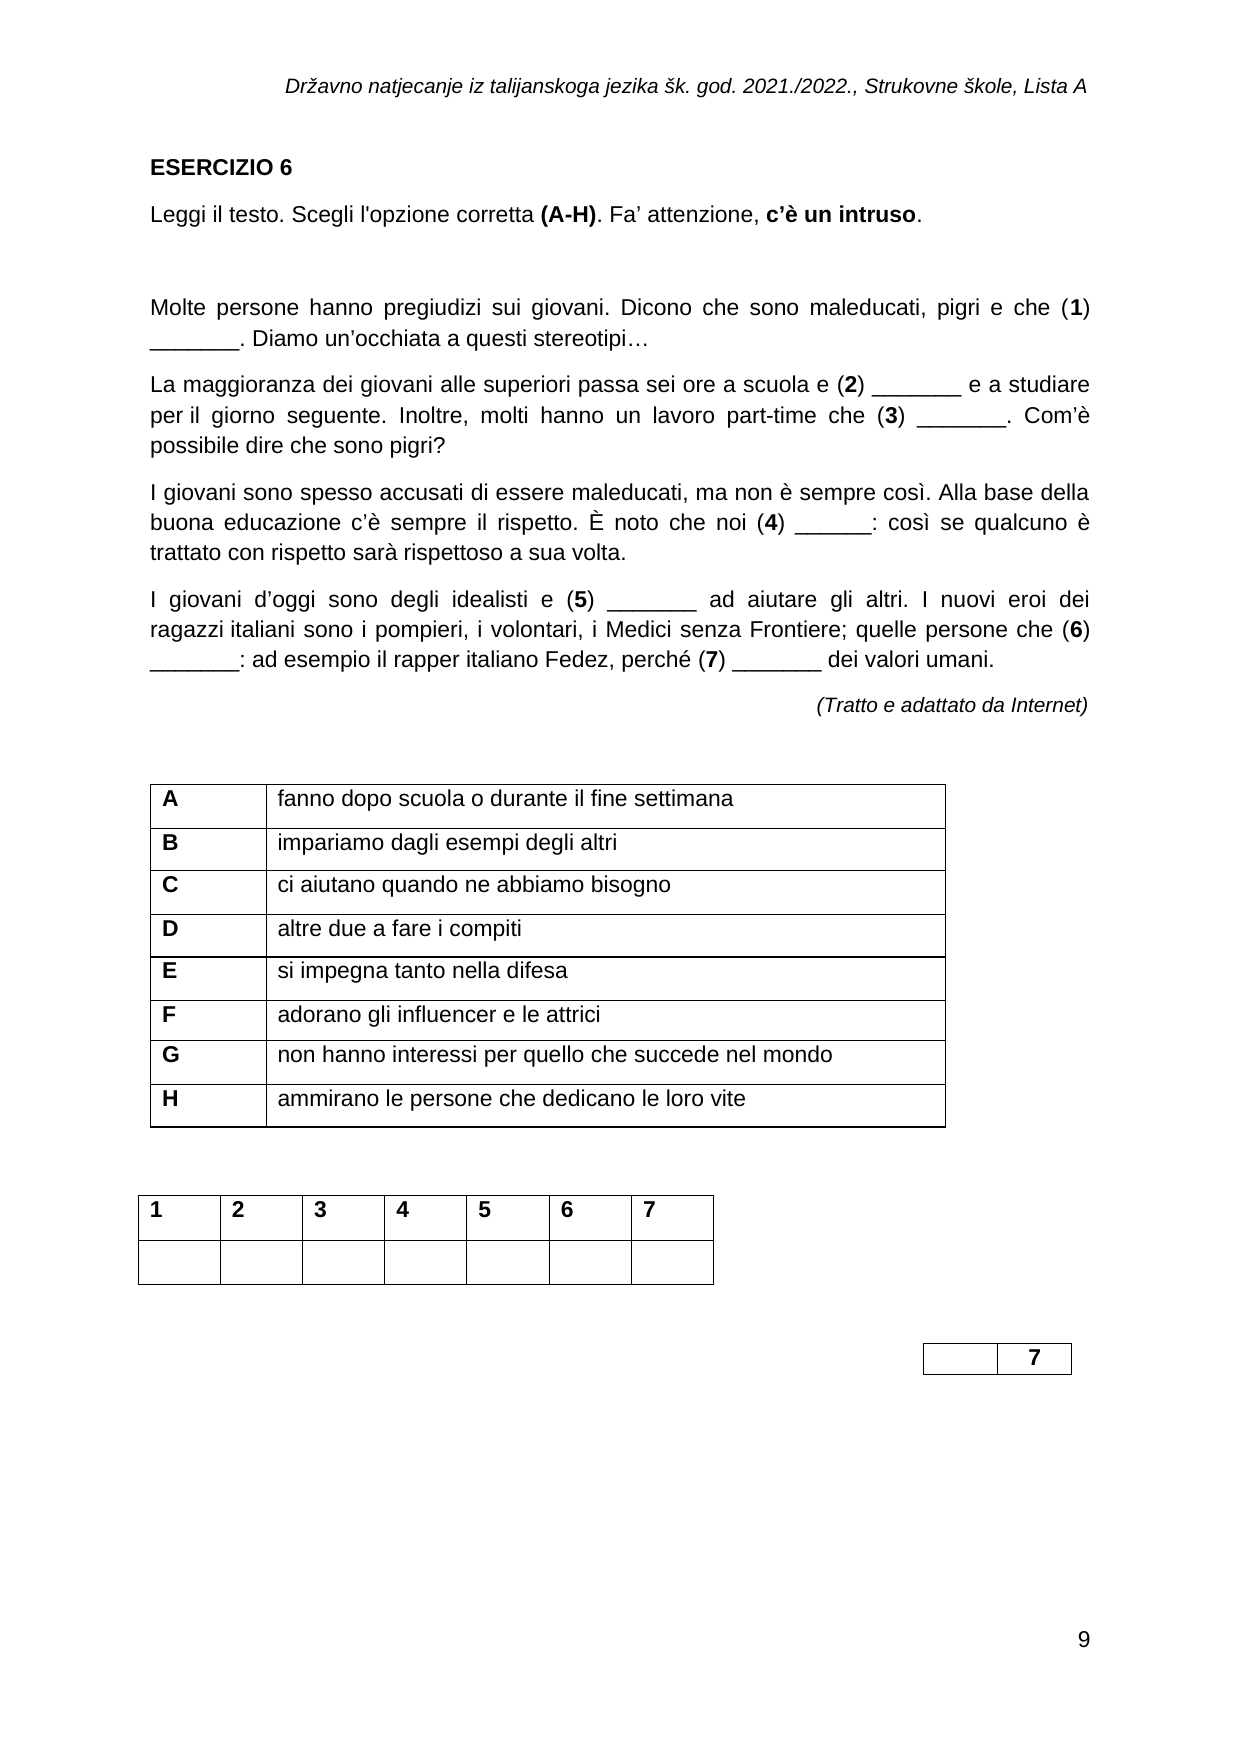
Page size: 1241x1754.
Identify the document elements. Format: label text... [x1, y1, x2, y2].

table_cell [467, 1241, 549, 1283]
table_cell [221, 1241, 302, 1283]
table_cell non hanno interessi per quello che succede nel mondo [267, 1041, 945, 1083]
table_cell ci aiutano quando ne abbiamo bisogno [267, 871, 945, 913]
table_header 6 [550, 1196, 631, 1240]
table_header fanno dopo scuola o durante il fine settimana [267, 785, 945, 827]
table_header [924, 1344, 997, 1374]
table_cell G [151, 1041, 266, 1083]
text La maggioranza dei giovani alle superiori passa sei ore a scuola e (2) _______ e a studiare per il giorno seguente. Inoltre, molti hanno un lavoro part-time che (3) _______. Com’è possibile dire che sono pigri? [150, 371, 1090, 458]
table_cell H [151, 1085, 266, 1126]
text (Tratto e adattato da Internet) [150, 693, 1090, 717]
text Leggi il testo. Scegli l'opzione corretta (A-H). Fa’ attenzione, c’è un intruso. [150, 201, 1090, 227]
table_header 5 [467, 1196, 549, 1240]
table_cell [385, 1241, 466, 1283]
text ESERCIZIO 6 [150, 154, 1090, 180]
text I giovani d’oggi sono degli idealisti e (5) _______ ad aiutare gli altri. I nuovi eroi dei ragazzi italiani sono i pompieri, i volontari, i Medici senza Frontiere; quelle persone che (6) _______: ad esempio il rapper italiano Fedez, perché (7) _______ dei valori umani. [150, 586, 1090, 673]
table_cell [550, 1241, 631, 1283]
table_cell si impegna tanto nella difesa [267, 958, 945, 999]
table_header 4 [385, 1196, 466, 1240]
table_cell E [151, 958, 266, 999]
text I giovani sono spesso accusati di essere maleducati, ma non è sempre così. Alla base della buona educazione c’è sempre il rispetto. È noto che noi (4) ______: così se qualcuno è trattato con rispetto sarà rispettoso a sua volta. [150, 479, 1090, 566]
table_cell impariamo dagli esempi degli altri [267, 829, 945, 870]
table_cell [303, 1241, 384, 1283]
table_cell ammirano le persone che dedicano le loro vite [267, 1085, 945, 1126]
table_header 3 [303, 1196, 384, 1240]
table_header 7 [632, 1196, 713, 1240]
table_header A [151, 785, 266, 827]
table_header 7 [998, 1344, 1071, 1374]
table_header 1 [139, 1196, 220, 1240]
table_header 2 [221, 1196, 302, 1240]
text Molte persone hanno pregiudizi sui giovani. Dicono che sono maleducati, pigri e che (1) _______. Diamo un’occhiata a questi stereotipi… [150, 294, 1090, 351]
table_cell [632, 1241, 713, 1283]
table_cell altre due a fare i compiti [267, 915, 945, 956]
table_cell C [151, 871, 266, 913]
table_cell [139, 1241, 220, 1283]
table_cell D [151, 915, 266, 956]
table_cell B [151, 829, 266, 870]
table_cell adorano gli influencer e le attrici [267, 1001, 945, 1040]
table_cell F [151, 1001, 266, 1040]
